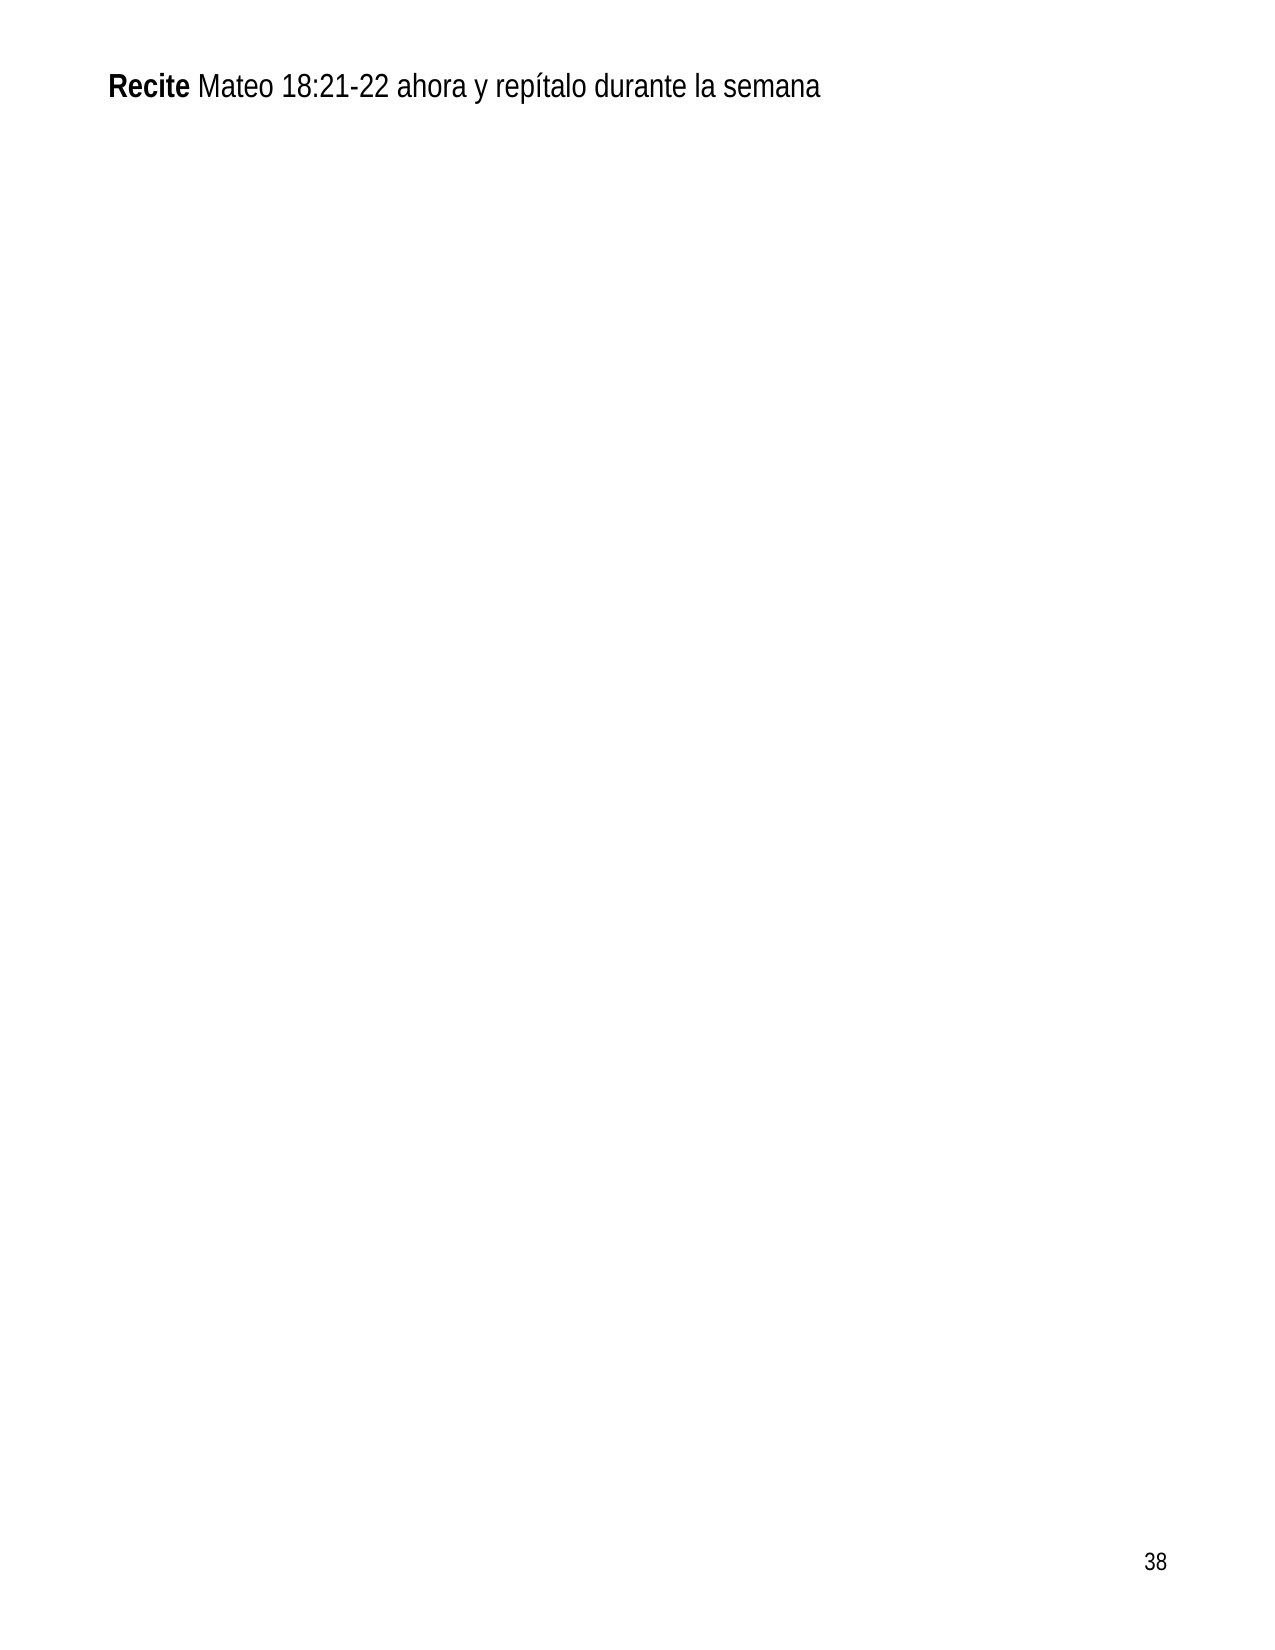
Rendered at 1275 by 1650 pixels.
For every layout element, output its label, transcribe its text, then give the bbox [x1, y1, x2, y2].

text Recite Mateo 18:21-22 ahora y repítalo durante la semana [108, 66, 1167, 104]
